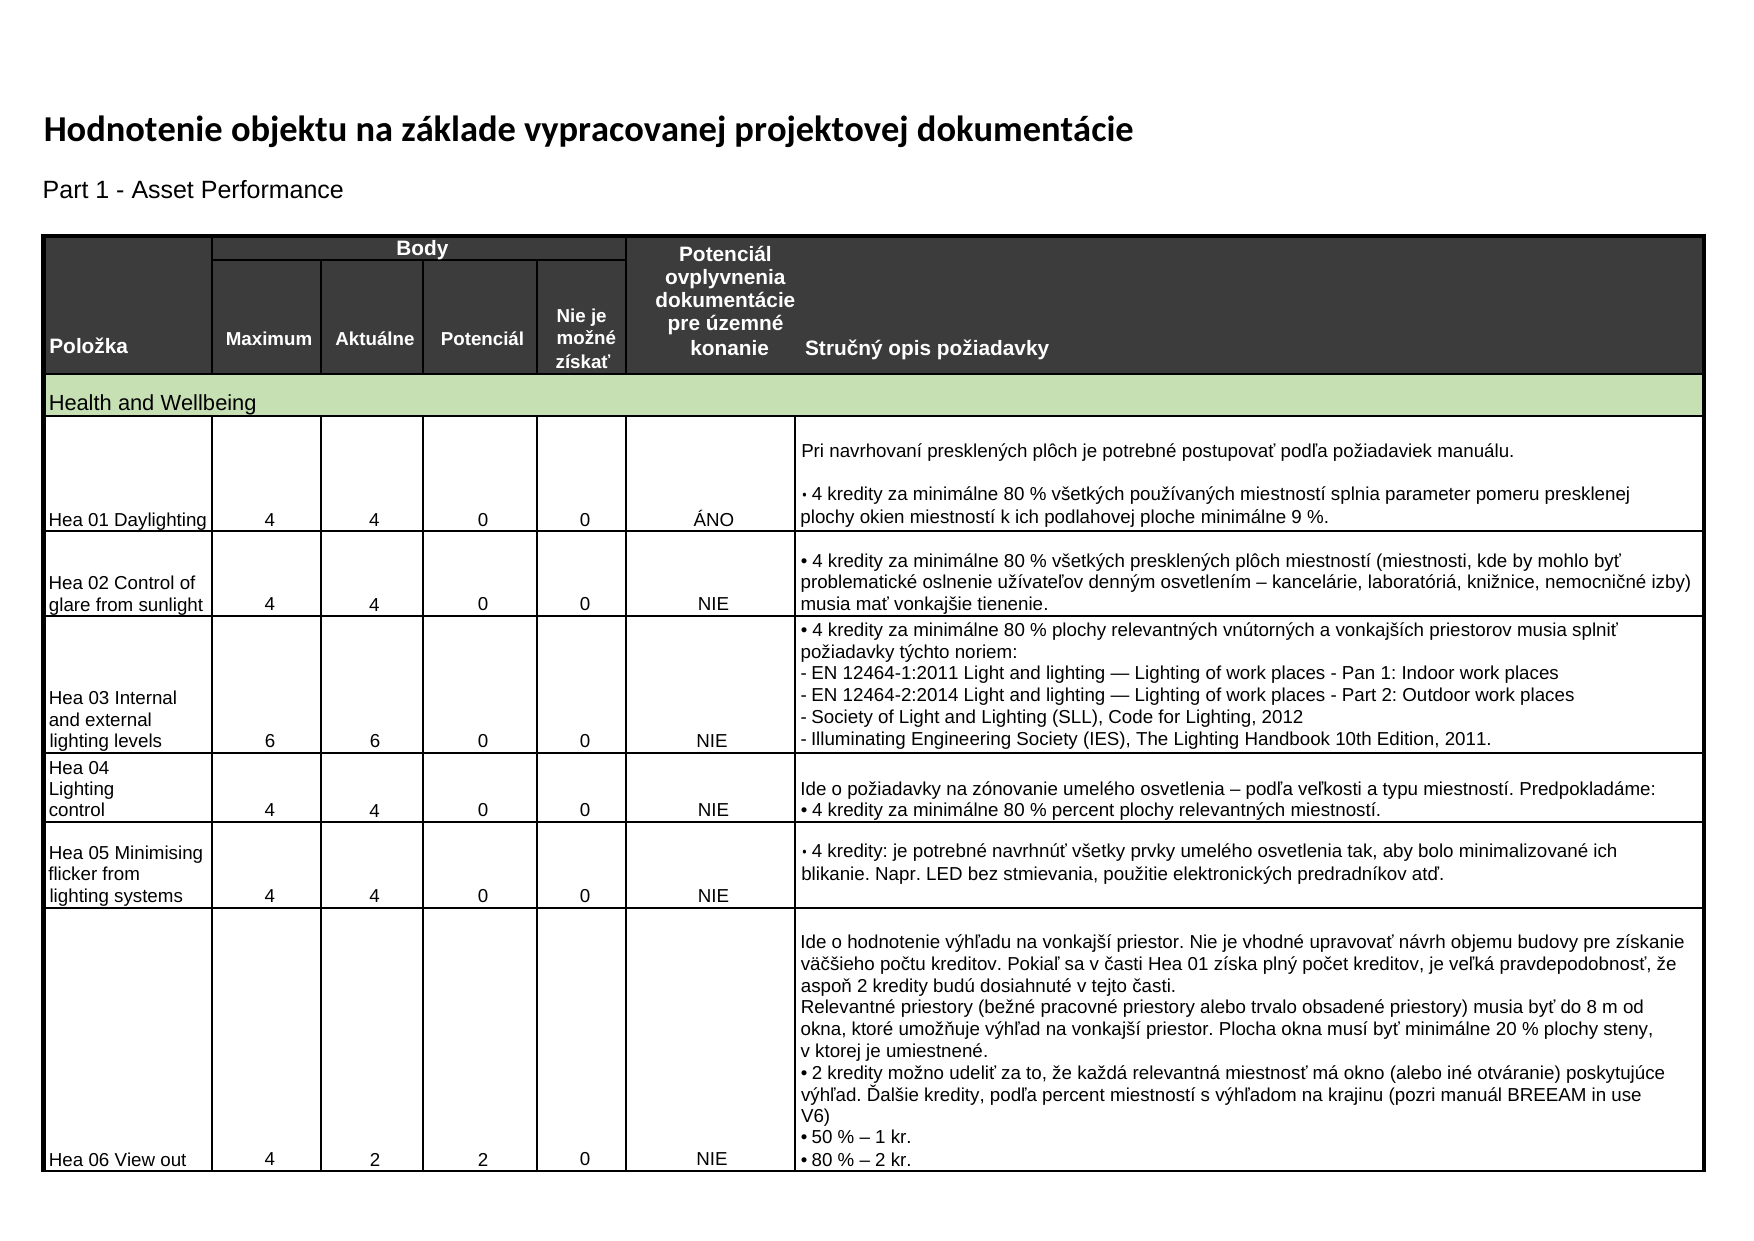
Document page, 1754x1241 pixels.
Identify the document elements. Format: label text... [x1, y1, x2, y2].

table_cell Hea 04 Lighting control [46, 754, 211, 821]
table_cell 4 [213, 754, 320, 821]
table_cell 4 [213, 417, 320, 530]
table_cell NIE [627, 909, 794, 1170]
table_cell 6 [322, 617, 422, 752]
table_header Body [213, 238, 625, 259]
table_cell 4 [213, 532, 320, 615]
text Hodnotenie objektu na základe vypracovanej projektovej dokumentácie [43, 106, 1712, 150]
table_cell Hea 03 Internal and external lighting levels [46, 617, 211, 752]
table_cell 0 [424, 417, 536, 530]
table_cell 2 [322, 909, 422, 1170]
table_cell NIE [627, 532, 794, 615]
table_cell 0 [424, 754, 536, 821]
table_cell 4 [213, 823, 320, 907]
table_cell 0 [538, 909, 625, 1170]
table_cell 0 [538, 617, 625, 752]
table_cell NIE [627, 754, 794, 821]
table_cell 2 [424, 909, 536, 1170]
table_cell 0 [538, 532, 625, 615]
table_cell 0 [538, 417, 625, 530]
table_cell 4 [322, 823, 422, 907]
table_cell NIE [627, 617, 794, 752]
table_cell 4 [322, 754, 422, 821]
table_cell 6 [213, 617, 320, 752]
table_cell 4 [322, 417, 422, 530]
table_cell Maximum [213, 261, 320, 373]
table_cell Hea 02 Control of glare from sunlight [46, 532, 211, 615]
table_cell 4 kredity za minimálne 80 % všetkých presklených plôch miestností (miestnosti, kde by mohlo byť problematické oslnenie užívateľov denným osvetlením – kancelárie, laboratóriá, knižnice, nemocničné izby) musia mať vonkajšie tienenie. [796, 532, 1702, 615]
table_cell Aktuálne [322, 261, 422, 373]
table_cell Hea 06 View out [46, 909, 211, 1170]
table_cell 4 [213, 909, 320, 1170]
table_cell 0 [538, 823, 625, 907]
table_cell Hea 01 Daylighting [46, 417, 211, 530]
table_cell Pri navrhovaní presklených plôch je potrebné postupovať podľa požiadaviek manuálu. 4 kredity za minimálne 80 % všetkých používaných miestností splnia parameter pomeru presklenej plochy okien miestností k ich podlahovej ploche minimálne 9 %. [796, 417, 1702, 530]
table_cell 0 [424, 823, 536, 907]
table_cell Hea 05 Minimising flicker from lighting systems [46, 823, 211, 907]
table_cell Nie je možné získať [538, 261, 625, 373]
table_cell 0 [424, 617, 536, 752]
table_cell Ide o hodnotenie výhľadu na vonkajší priestor. Nie je vhodné upravovať návrh objemu budovy pre získanie väčšieho počtu kreditov. Pokiaľ sa v časti Hea 01 získa plný počet kreditov, je veľká pravdepodobnosť, že aspoň 2 kredity budú dosiahnuté v tejto časti. Relevantné priestory (bežné pracovné priestory alebo trvalo obsadené priestory) musia byť do 8 m od okna, ktoré umožňuje výhľad na vonkajší priestor. Plocha okna musí byť minimálne 20 % plochy steny, v ktorej je umiestnené. 2 kredity možno udeliť za to, že každá relevantná miestnosť má okno (alebo iné otváranie) poskytujúce výhľad. Ďalšie kredity, podľa percent miestností s výhľadom na krajinu (pozri manuál BREEAM in use V6) 50 % – 1 kr. 80 % – 2 kr. [796, 909, 1702, 1170]
table_cell ÁNO [627, 417, 794, 530]
table_header Potenciál ovplyvnenia dokumentácie pre územné konanie Stručný opis požiadavky [627, 238, 1702, 373]
table_cell 0 [424, 532, 536, 615]
table_header Položka [46, 238, 211, 373]
table_cell Ide o požiadavky na zónovanie umelého osvetlenia – podľa veľkosti a typu miestností. Predpokladáme: 4 kredity za minimálne 80 % percent plochy relevantných miestností. [796, 754, 1702, 821]
table_cell 4 [322, 532, 422, 615]
table_cell NIE [627, 823, 794, 907]
table_cell Potenciál [424, 261, 536, 373]
table_cell 0 [538, 754, 625, 821]
text Part 1 - Asset Performance [42, 175, 1712, 204]
table_cell 4 kredity za minimálne 80 % plochy relevantných vnútorných a vonkajších priestorov musia splniť požiadavky týchto noriem: EN 12464-1:2011 Light and lighting — Lighting of work places - Pan 1: Indoor work places EN 12464-2:2014 Light and lighting — Lighting of work places - Part 2: Outdoor work places Society of Light and Lighting (SLL), Code for Lighting, 2012 Illuminating Engineering Society (IES), The Lighting Handbook 10th Edition, 2011. [796, 617, 1702, 752]
table_cell Health and Wellbeing [46, 375, 1702, 415]
table_cell 4 kredity: je potrebné navrhnúť všetky prvky umelého osvetlenia tak, aby bolo minimalizované ich blikanie. Napr. LED bez stmievania, použitie elektronických predradníkov atď. [796, 823, 1702, 907]
